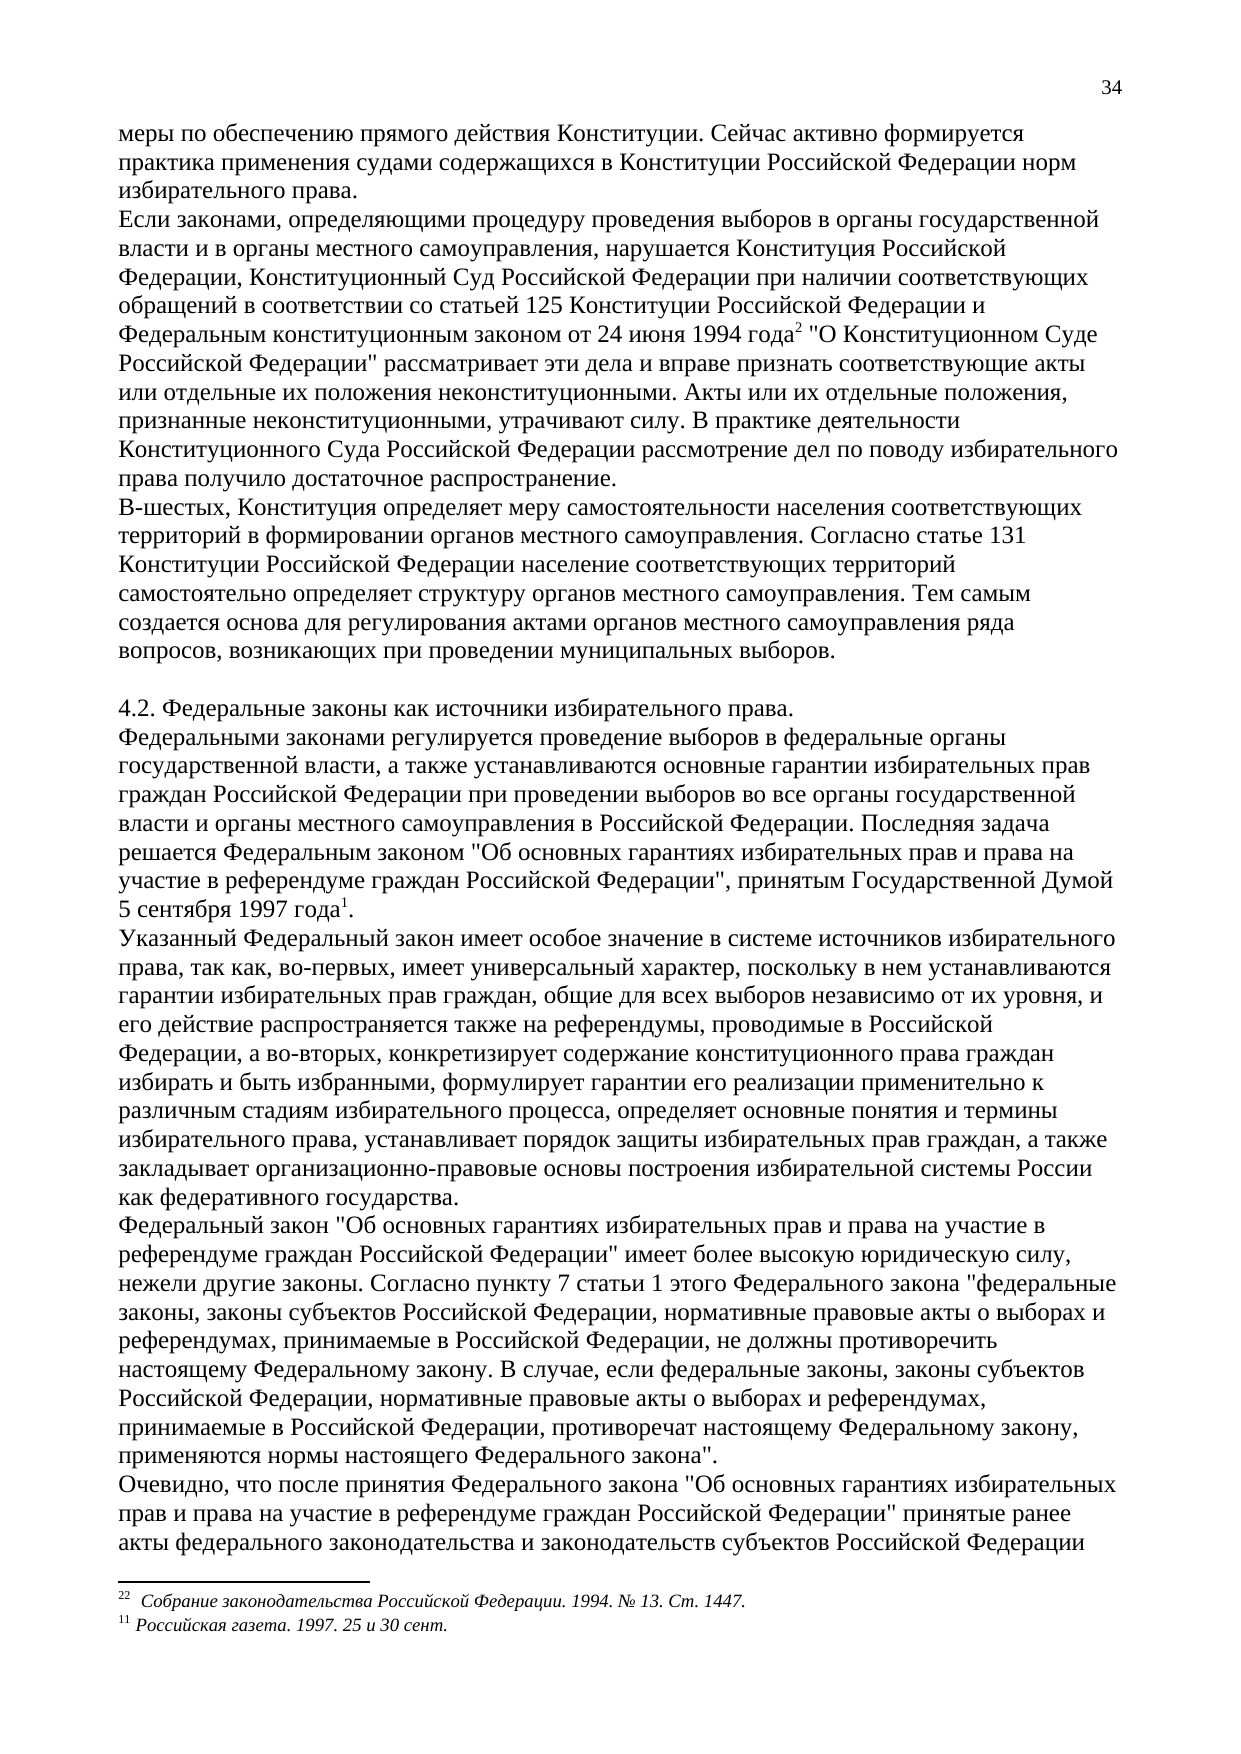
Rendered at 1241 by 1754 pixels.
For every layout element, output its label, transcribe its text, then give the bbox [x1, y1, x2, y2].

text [118, 1469, 1122, 1556]
text Указанный Федеральный закон имеет особое значение в системе источников избирательного права, так как, во-первых, имеет универсальный характер, поскольку в нем устанавливаются гарантии избирательных прав граждан, общие для всех выборов независимо от их уровня, и его действие распространяется также на референдумы, проводимые в Российской Федерации, а во-вторых, конкретизирует содержание конституционного права граждан избирать и быть избранными, формулирует гарантии его реализации применительно к различным стадиям избирательного процесса, определяет основные понятия и термины избирательного права, устанавливает порядок защиты избирательных прав граждан, а также закладывает организационно-правовые основы построения избирательной системы России как федеративного государства. [118, 923, 1122, 1211]
text Федеральный закон "Об основных гарантиях избирательных прав и права на участие в референдуме граждан Российской Федерации" имеет более высокую юридическую силу, нежели другие законы. Согласно пункту 7 статьи 1 этого Федерального закона "федеральные законы, законы субъектов Российской Федерации, нормативные правовые акты о выборах и референдумах, принимаемые в Российской Федерации, не должны противоречить настоящему Федеральному закону. В случае, если федеральные законы, законы субъектов Российской Федерации, нормативные правовые акты о выборах и референдумах, принимаемые в Российской Федерации, противоречат настоящему Федеральному закону, применяются нормы настоящего Федерального закона". [118, 1211, 1122, 1469]
text Если законами, определяющими процедуру проведения выборов в органы государственной власти и в органы местного самоуправления, нарушается Конституция Российской Федерации, Конституционный Суд Российской Федерации при наличии соответствующих обращений в соответствии со статьей 125 Конституции Российской Федерации и Федеральным конституционным законом от 24 июня 1994 года2 "О Конституционном Суде Российской Федерации" рассматривает эти дела и вправе признать соответствующие акты или отдельные их положения неконституционными. Акты или их отдельные положения, признанные неконституционными, утрачивают силу. В практике деятельности Конституционного Суда Российской Федерации рассмотрение дел по поводу избирательного права получило достаточное распространение. [118, 204, 1122, 492]
text Федеральными законами регулируется проведение выборов в федеральные органы государственной власти, а также устанавливаются основные гарантии избирательных прав граждан Российской Федерации при проведении выборов во все органы государственной власти и органы местного самоуправления в Российской Федерации. Последняя задача решается Федеральным законом "Об основных гарантиях избирательных прав и права на участие в референдуме граждан Российской Федерации", принятым Государственной Думой 5 сентября 1997 года1. [118, 722, 1122, 923]
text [118, 118, 1122, 204]
text В-шестых, Конституция определяет меру самостоятельности населения соответствующих территорий в формировании органов местного самоуправления. Согласно статье 131 Конституции Российской Федерации население соответствующих территорий самостоятельно определяет структуру органов местного самоуправления. Тем самым создается основа для регулирования актами органов местного самоуправления ряда вопросов, возникающих при проведении муниципальных выборов. [118, 492, 1122, 664]
text 4.2. Федеральные законы как источники избирательного права. [118, 693, 1122, 722]
